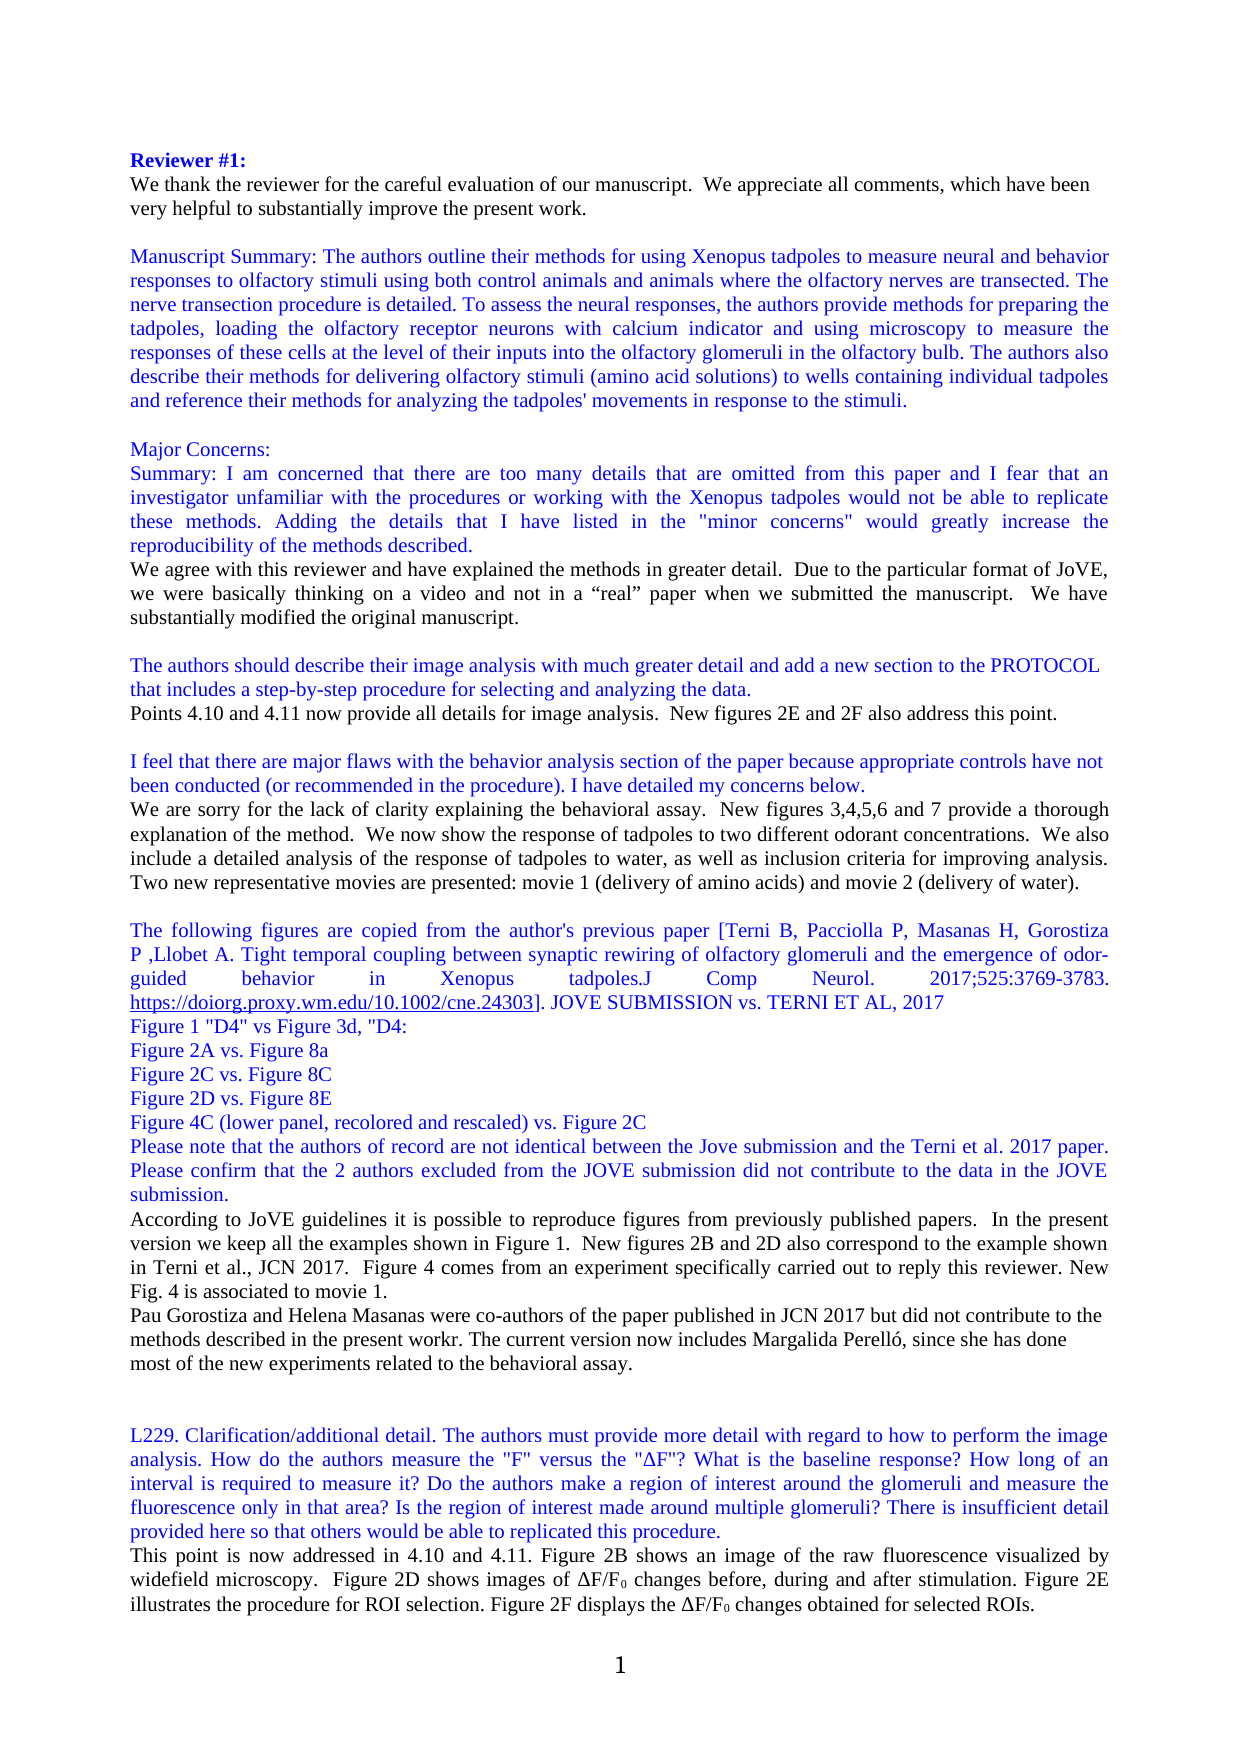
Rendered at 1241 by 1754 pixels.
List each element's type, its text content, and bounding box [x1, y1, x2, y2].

text Points 4.10 and 4.11 now provide all details for image analysis. New figures 2E and 2F also address this point. [130, 701, 1110, 725]
text Major Concerns: [130, 436, 1110, 461]
text I feel that there are major flaws with the behavior analysis section of the paper because appropriate controls have not been conducted (or recommended in the procedure). I have detailed my concerns below. [130, 749, 1110, 797]
text Please note that the authors of record are not identical between the Jove submission and the Terni et al. 2017 paper. Please confirm that the 2 authors excluded from the JOVE submission did not contribute to the data in the JOVE submission. [130, 1134, 1110, 1206]
text The following figures are copied from the author's previous paper [Terni B, Pacciolla P, Masanas H, Gorostiza P ,Llobet A. Tight temporal coupling between synaptic rewiring of olfactory glomeruli and the emergence of odor-guided behavior in Xenopus tadpoles.J Comp Neurol. 2017;525:3769-3783. https://doiorg.proxy.wm.edu/10.1002/cne.24303]. JOVE SUBMISSION vs. TERNI ET AL, 2017 [130, 918, 1110, 1014]
text Figure 1 "D4" vs Figure 3d, "D4: [130, 1014, 1110, 1038]
text Summary: I am concerned that there are too many details that are omitted from this paper and I fear that an investigator unfamiliar with the procedures or working with the Xenopus tadpoles would not be able to replicate these methods. Adding the details that I have listed in the "minor concerns" would greatly increase the reproducibility of the methods described. [130, 461, 1110, 557]
text We thank the reviewer for the careful evaluation of our manuscript. We appreciate all comments, which have been very helpful to substantially improve the present work. [130, 172, 1110, 220]
text According to JoVE guidelines it is possible to reproduce figures from previously published papers. In the present version we keep all the examples shown in Figure 1. New figures 2B and 2D also correspond to the example shown in Terni et al., JCN 2017. Figure 4 comes from an experiment specifically carried out to reply this reviewer. New Fig. 4 is associated to movie 1. [130, 1206, 1110, 1303]
text We are sorry for the lack of clarity explaining the behavioral assay. New figures 3,4,5,6 and 7 provide a thorough explanation of the method. We now show the response of tadpoles to two different odorant concentrations. We also include a detailed analysis of the response of tadpoles to water, as well as inclusion criteria for improving analysis. Two new representative movies are presented: movie 1 (delivery of amino acids) and movie 2 (delivery of water). [130, 797, 1110, 894]
text Reviewer #1: [130, 148, 1110, 172]
text Figure 2C vs. Figure 8C [130, 1062, 1110, 1086]
text This point is now addressed in 4.10 and 4.11. Figure 2B shows an image of the raw fluorescence visualized by widefield microscopy. Figure 2D shows images of ΔF/F0 changes before, during and after stimulation. Figure 2E illustrates the procedure for ROI selection. Figure 2F displays the ΔF/F0 changes obtained for selected ROIs. [130, 1543, 1110, 1616]
text Figure 4C (lower panel, recolored and rescaled) vs. Figure 2C [130, 1110, 1110, 1134]
text Figure 2A vs. Figure 8a [130, 1038, 1110, 1062]
text L229. Clarification/additional detail. The authors must provide more detail with regard to how to perform the image analysis. How do the authors measure the "F" versus the "ΔF"? What is the baseline response? How long of an interval is required to measure it? Do the authors make a region of interest around the glomeruli and measure the fluorescence only in that area? Is the region of interest made around multiple glomeruli? There is insufficient detail provided here so that others would be able to replicated this procedure. [130, 1423, 1110, 1543]
text Pau Gorostiza and Helena Masanas were co-authors of the paper published in JCN 2017 but did not contribute to the methods described in the present workr. The current version now includes Margalida Perelló, since she has done most of the new experiments related to the behavioral assay. [130, 1303, 1110, 1375]
text The authors should describe their image analysis with much greater detail and add a new section to the PROTOCOL that includes a step-by-step procedure for selecting and analyzing the data. [130, 653, 1110, 701]
text We agree with this reviewer and have explained the methods in greater detail. Due to the particular format of JoVE, we were basically thinking on a video and not in a “real” paper when we submitted the manuscript. We have substantially modified the original manuscript. [130, 557, 1110, 629]
text Figure 2D vs. Figure 8E [130, 1086, 1110, 1110]
text Manuscript Summary: The authors outline their methods for using Xenopus tadpoles to measure neural and behavior responses to olfactory stimuli using both control animals and animals where the olfactory nerves are transected. The nerve transection procedure is detailed. To assess the neural responses, the authors provide methods for preparing the tadpoles, loading the olfactory receptor neurons with calcium indicator and using microscopy to measure the responses of these cells at the level of their inputs into the olfactory glomeruli in the olfactory bulb. The authors also describe their methods for delivering olfactory stimuli (amino acid solutions) to wells containing individual tadpoles and reference their methods for analyzing the tadpoles' movements in response to the stimuli. [130, 244, 1110, 412]
